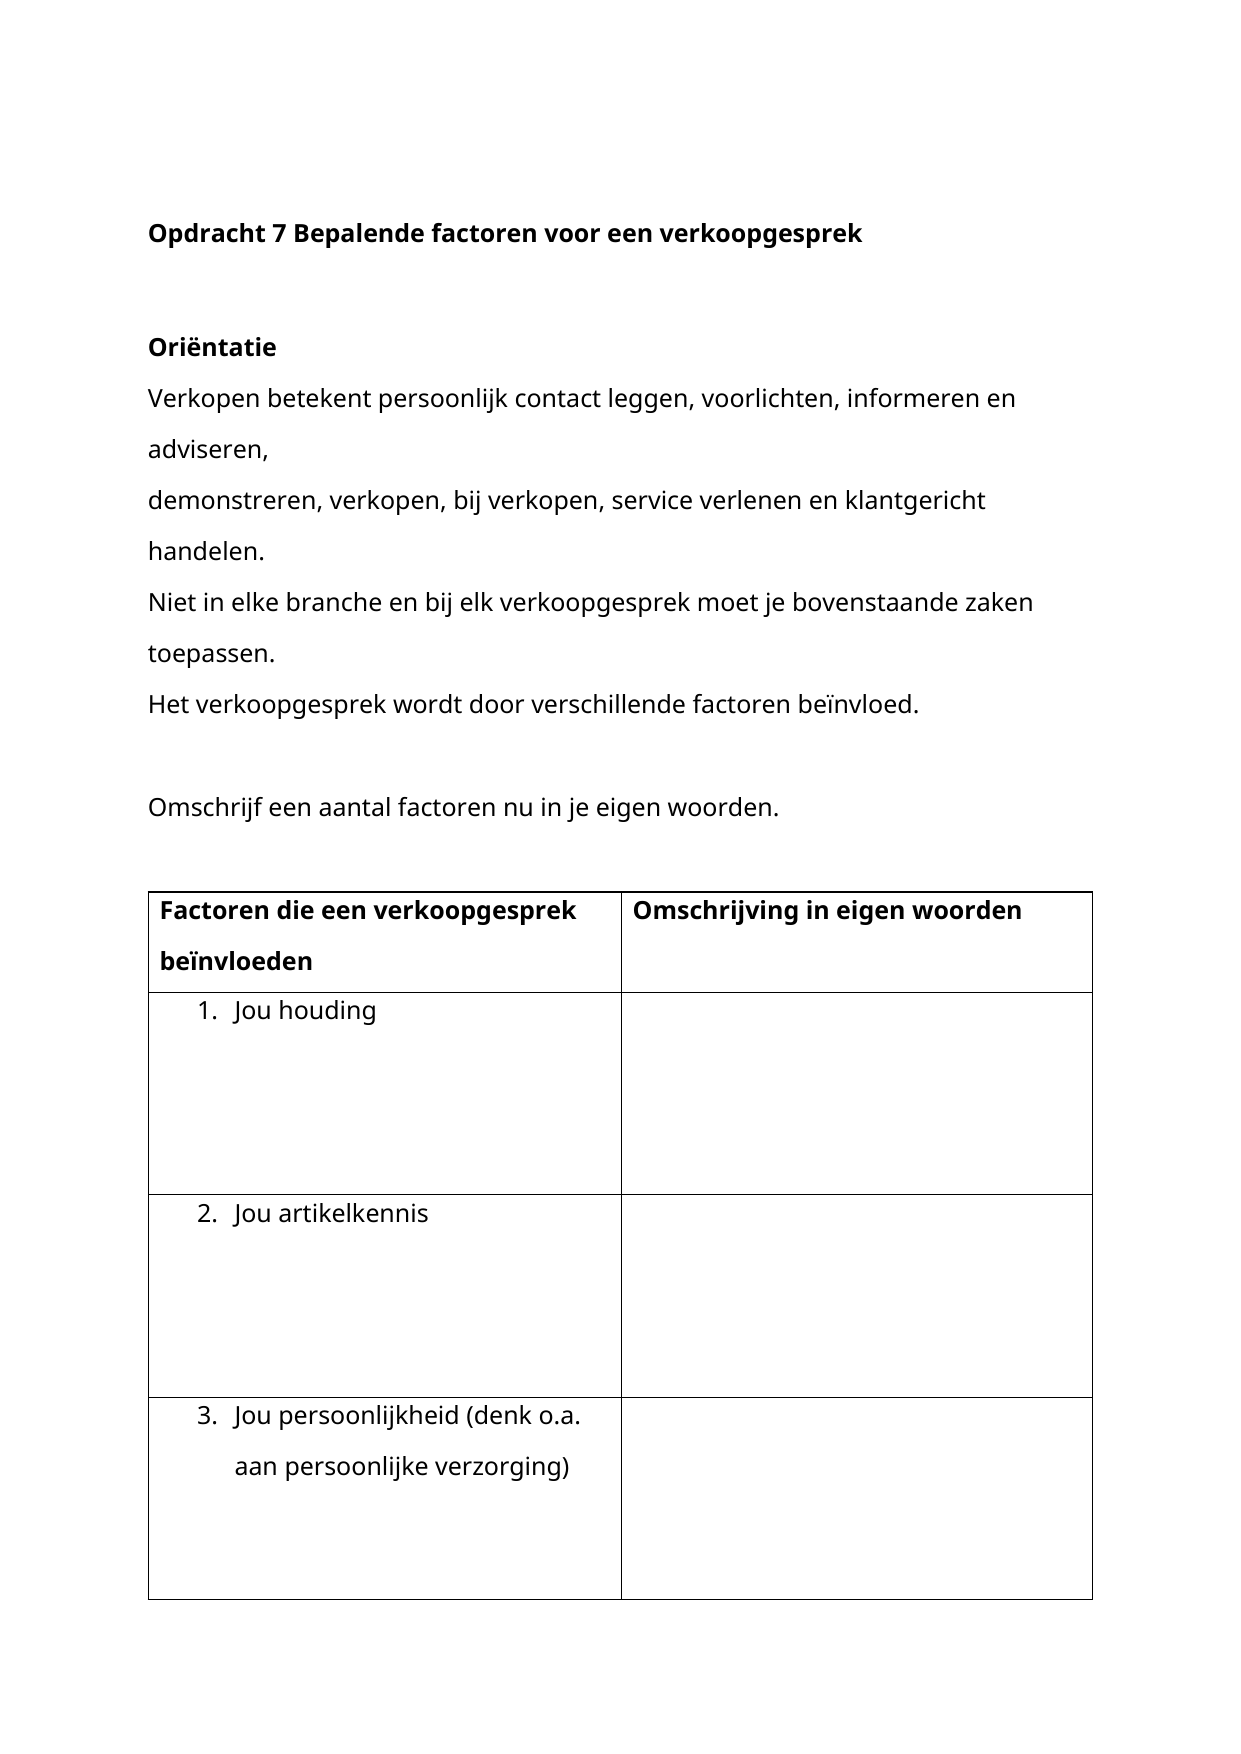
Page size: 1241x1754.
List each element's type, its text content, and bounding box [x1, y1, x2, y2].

text Oriëntatie [148, 330, 1093, 364]
text demonstreren, verkopen, bij verkopen, service verlenen en klantgericht handelen. [148, 483, 1093, 568]
table_cell Jou houding [149, 993, 621, 1194]
table_cell [622, 1195, 1092, 1397]
table_header Omschrijving in eigen woorden [622, 893, 1092, 992]
text Niet in elke branche en bij elk verkoopgesprek moet je bovenstaande zaken toepassen. [148, 585, 1093, 670]
text Het verkoopgesprek wordt door verschillende factoren beïnvloed. [148, 687, 1093, 721]
text Omschrijf een aantal factoren nu in je eigen woorden. [148, 789, 1093, 823]
table_cell [622, 1398, 1092, 1599]
table_cell [622, 993, 1092, 1194]
subtitle Opdracht 7 Bepalende factoren voor een verkoopgesprek [148, 215, 1093, 249]
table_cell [149, 1398, 621, 1599]
table_header Factoren die een verkoopgesprek beïnvloeden [149, 893, 621, 992]
table_cell Jou artikelkennis [149, 1195, 621, 1397]
text Verkopen betekent persoonlijk contact leggen, voorlichten, informeren en adviseren, [148, 381, 1093, 466]
